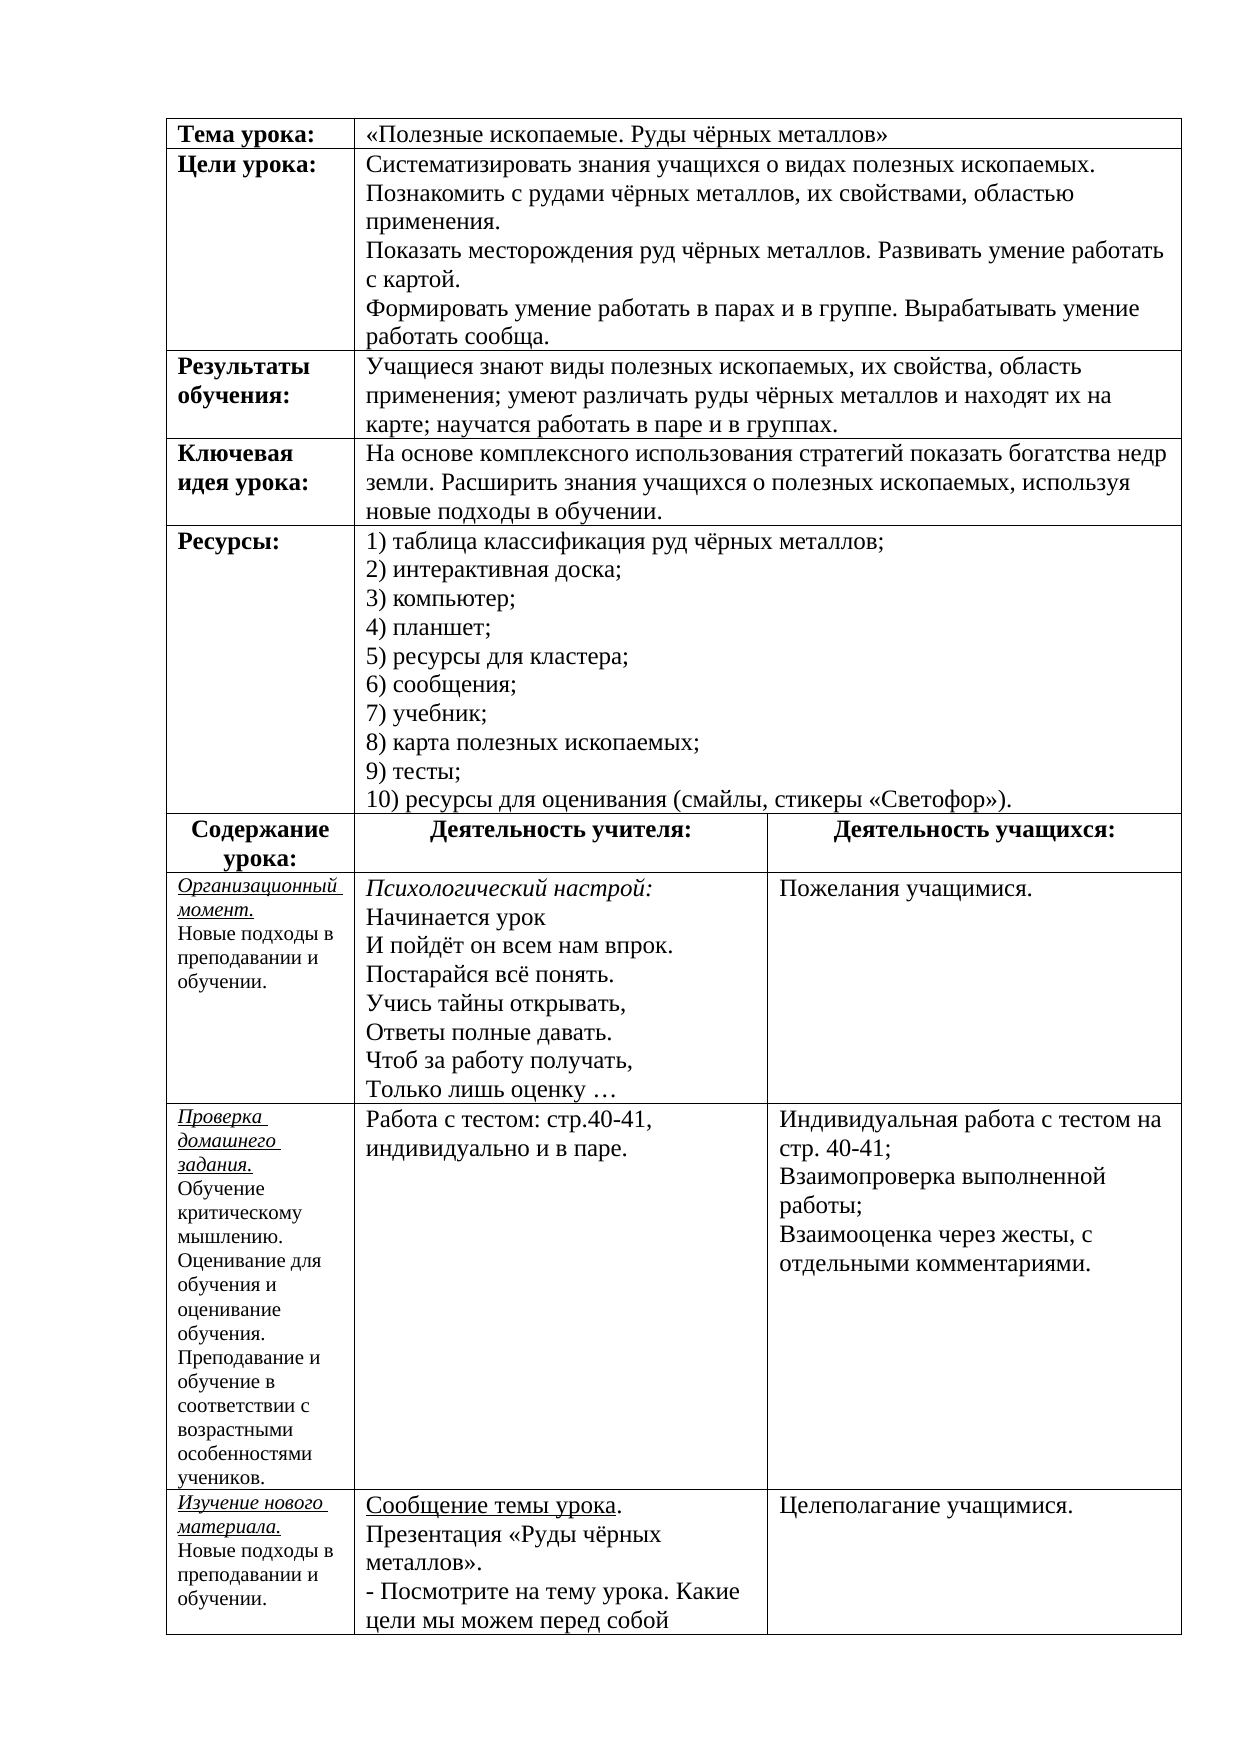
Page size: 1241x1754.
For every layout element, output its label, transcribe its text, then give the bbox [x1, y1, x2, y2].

table_cell Индивидуальная работа с тестом на стр. 40-41; Взаимопроверка выполненной работы; Взаимооценка через жесты, с отдельными комментариями. [768, 1104, 1181, 1489]
table_cell Ключевая идея урока: [167, 439, 354, 525]
table_cell Результаты обучения: [167, 351, 354, 437]
table_cell Цели урока: [167, 149, 354, 350]
table_header Тема урока: [167, 119, 354, 148]
table_cell Деятельность учащихся: [768, 814, 1181, 872]
table_cell Ресурсы: [167, 526, 354, 813]
table_cell На основе комплексного использования стратегий показать богатства недр земли. Расширить знания учащихся о полезных ископаемых, используя новые подходы в обучении. [355, 439, 1181, 525]
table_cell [355, 1490, 767, 1634]
table_header «Полезные ископаемые. Руды чёрных металлов» [355, 119, 1181, 148]
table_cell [167, 1490, 354, 1634]
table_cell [768, 1490, 1181, 1634]
table_cell Деятельность учителя: [355, 814, 767, 872]
table_cell Систематизировать знания учащихся о видах полезных ископаемых. Познакомить с рудами чёрных металлов, их свойствами, областью применения. Показать месторождения руд чёрных металлов. Развивать умение работать с картой. Формировать умение работать в парах и в группе. Вырабатывать умение работать сообща. [355, 149, 1181, 350]
table_cell Работа с тестом: стр.40-41, индивидуально и в паре. [355, 1104, 767, 1489]
table_cell Учащиеся знают виды полезных ископаемых, их свойства, область применения; умеют различать руды чёрных металлов и находят их на карте; научатся работать в паре и в группах. [355, 351, 1181, 437]
table_cell Психологический настрой: Начинается урок И пойдёт он всем нам впрок. Постарайся всё понять. Учись тайны открывать, Ответы полные давать. Чтоб за работу получать, Только лишь оценку … [355, 873, 767, 1103]
table_cell Содержание урока: [167, 814, 354, 872]
table_cell 1) таблица классификация руд чёрных металлов; 2) интерактивная доска; 3) компьютер; 4) планшет; 5) ресурсы для кластера; 6) сообщения; 7) учебник; 8) карта полезных ископаемых; 9) тесты; 10) ресурсы для оценивания (смайлы, стикеры «Светофор»). [355, 526, 1181, 813]
table_cell Проверка домашнего задания. Обучение критическому мышлению. Оценивание для обучения и оценивание обучения. Преподавание и обучение в соответствии с возрастными особенностями учеников. [167, 1104, 354, 1489]
table_cell Организационный момент. Новые подходы в преподавании и обучении. [167, 873, 354, 1103]
table_cell Пожелания учащимися. [768, 873, 1181, 1103]
